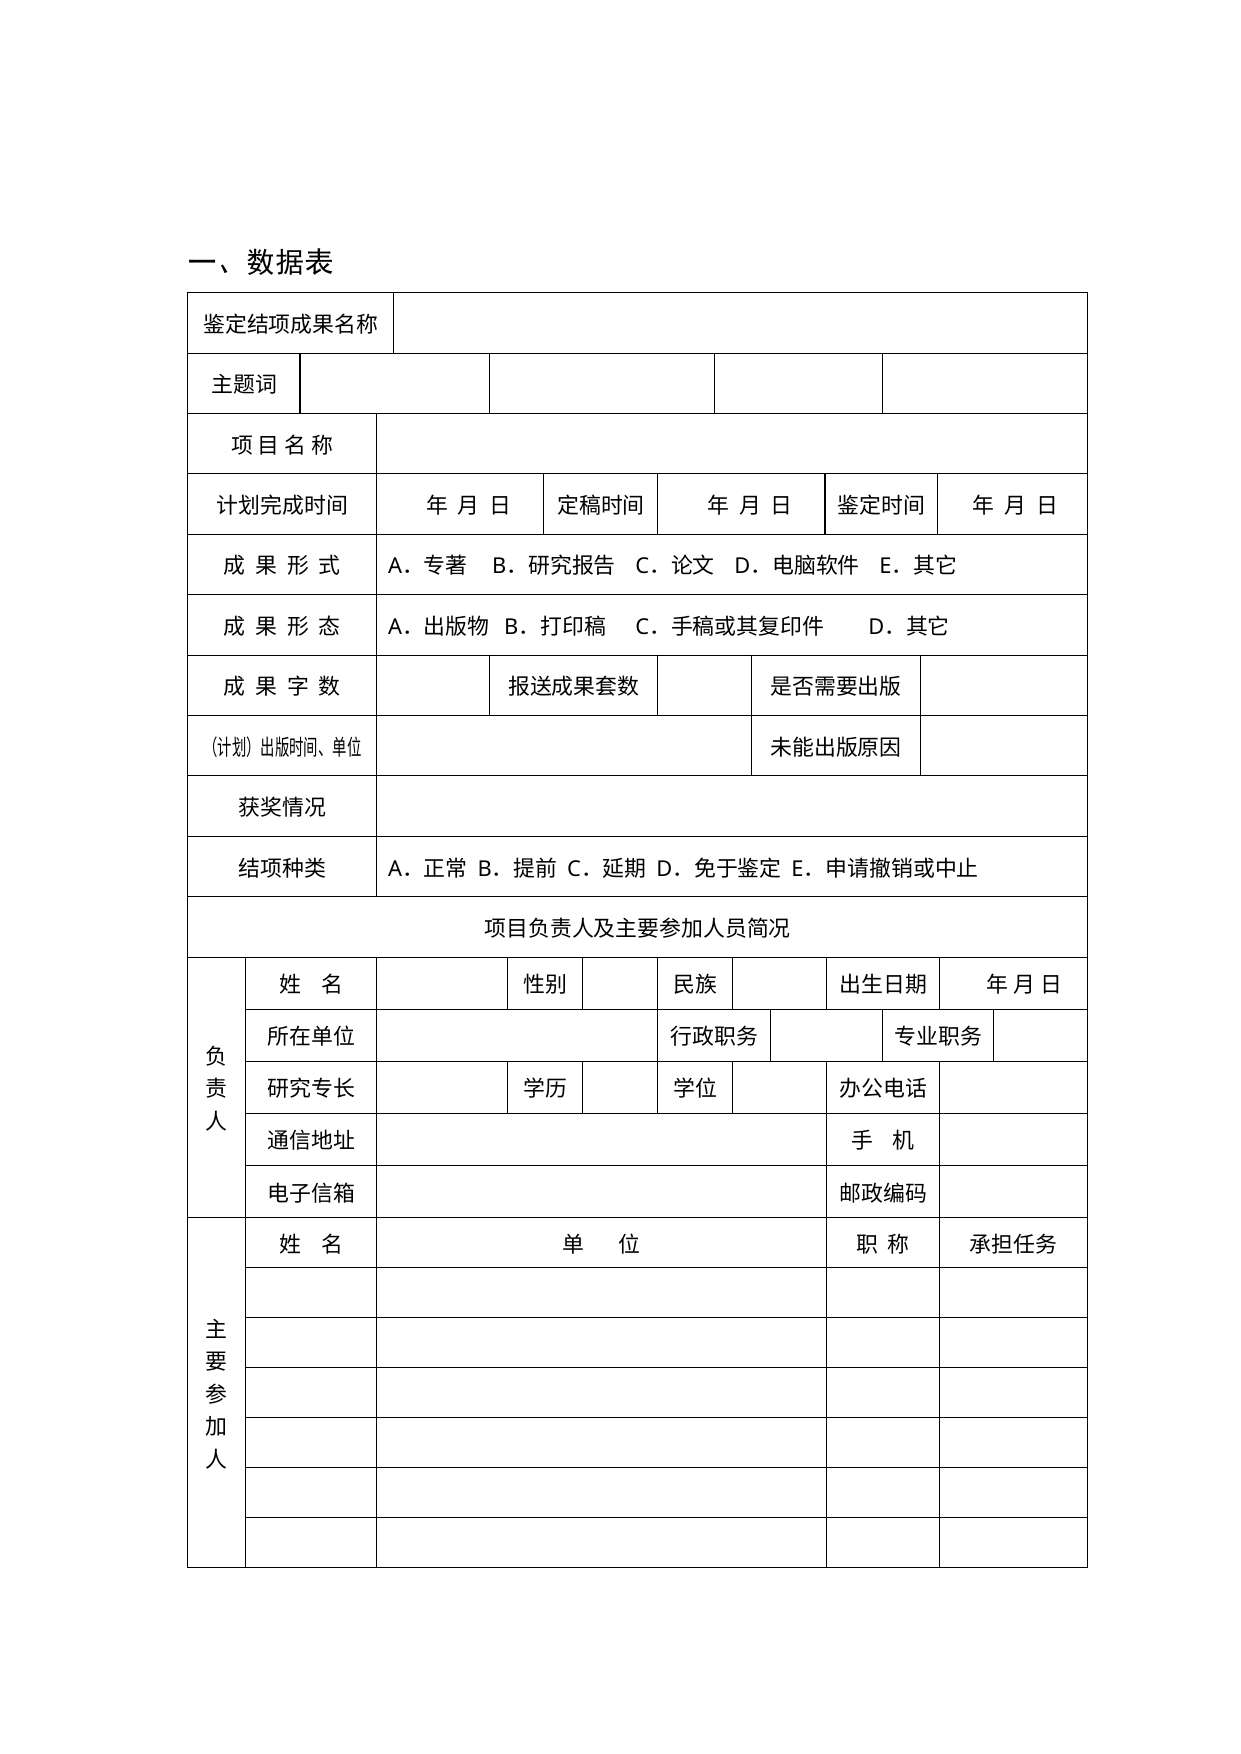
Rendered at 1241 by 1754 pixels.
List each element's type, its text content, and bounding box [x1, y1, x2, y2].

table_cell 主题词 [188, 354, 299, 413]
table_cell 邮政编码 [827, 1166, 939, 1217]
table_cell 年 月 日 [938, 474, 1087, 534]
table_cell （计划）出版时间、单位 [188, 716, 376, 775]
table_cell 出生日期 [827, 958, 939, 1009]
table_cell [733, 1062, 826, 1113]
table_cell [583, 958, 657, 1009]
table_cell [940, 1368, 1087, 1417]
table_cell [827, 1418, 939, 1467]
table_cell [827, 1318, 939, 1367]
table_cell [246, 1418, 376, 1467]
table_cell 结项种类 [188, 837, 376, 896]
table_cell 研究专长 [246, 1062, 376, 1113]
table_cell [377, 1418, 826, 1467]
table_cell 通信地址 [246, 1114, 376, 1165]
table_cell 行政职务 [658, 1010, 770, 1061]
table_cell A．出版物 B．打印稿 C．手稿或其复印件 D．其它 [377, 595, 1087, 654]
table_cell [827, 1518, 939, 1567]
table_cell [940, 1318, 1087, 1367]
table_cell [940, 1062, 1087, 1113]
table_cell [771, 1010, 882, 1061]
table_cell [377, 1368, 826, 1417]
table_cell [377, 958, 507, 1009]
table_cell [940, 1468, 1087, 1517]
table_cell [583, 1062, 657, 1113]
table_cell [377, 1010, 657, 1061]
table_cell [994, 1010, 1087, 1061]
table_cell 负责人 [188, 958, 245, 1217]
table_cell 手 机 [827, 1114, 939, 1165]
table_cell 项目负责人及主要参加人员简况 [188, 897, 1087, 957]
table_cell 民族 [658, 958, 732, 1009]
table_cell 项 目 名 称 [188, 414, 376, 473]
table_cell 成 果 字 数 [188, 656, 376, 715]
table_cell [377, 1114, 826, 1165]
table_cell 计划完成时间 [188, 474, 376, 534]
table_cell 学历 [508, 1062, 582, 1113]
table_cell 专业职务 [883, 1010, 993, 1061]
table_header 鉴定结项成果名称 [188, 293, 393, 352]
table_cell [940, 1418, 1087, 1467]
table_cell [377, 1268, 826, 1317]
table_cell [827, 1368, 939, 1417]
table_cell [940, 1166, 1087, 1217]
table_cell [377, 1166, 826, 1217]
table_cell [246, 1468, 376, 1517]
table_cell 报送成果套数 [490, 656, 657, 715]
table_cell [940, 1268, 1087, 1317]
table_cell [377, 776, 1087, 836]
table_cell 学位 [658, 1062, 732, 1113]
table_cell A．正常 B．提前 C．延期 D．免于鉴定 E．申请撤销或中止 [377, 837, 1087, 896]
table_cell [301, 354, 489, 413]
table_cell 姓 名 [246, 1218, 376, 1267]
table_header [394, 293, 1087, 352]
table_cell 定稿时间 [544, 474, 657, 534]
table_cell [827, 1268, 939, 1317]
table_cell 性别 [508, 958, 582, 1009]
table_cell 承担任务 [940, 1218, 1087, 1267]
table_cell 年 月 日 [658, 474, 824, 534]
table_cell 年 月 日 [940, 958, 1087, 1009]
table_cell [940, 1518, 1087, 1567]
table_cell [921, 656, 1087, 715]
table_cell [246, 1268, 376, 1317]
table_cell [733, 958, 826, 1009]
table_cell A．专著 B．研究报告 C．论文 D．电脑软件 E．其它 [377, 535, 1087, 594]
table_cell [883, 354, 1087, 413]
table_cell 办公电话 [827, 1062, 939, 1113]
table_cell [490, 354, 714, 413]
table_cell 鉴定时间 [826, 474, 937, 534]
table_cell 职 称 [827, 1218, 939, 1267]
table_cell 单 位 [377, 1218, 826, 1267]
table_cell 未能出版原因 [752, 716, 920, 775]
table_cell 电子信箱 [246, 1166, 376, 1217]
table_cell [377, 1518, 826, 1567]
table_cell [246, 1518, 376, 1567]
table_cell [377, 1318, 826, 1367]
text 一、数据表 [187, 227, 1053, 292]
table_cell [246, 1368, 376, 1417]
table_cell 所在单位 [246, 1010, 376, 1061]
table_cell 姓 名 [246, 958, 376, 1009]
table_cell [940, 1114, 1087, 1165]
table_cell [377, 1468, 826, 1517]
table_cell [715, 354, 882, 413]
table_cell [658, 656, 751, 715]
table_cell 是否需要出版 [752, 656, 920, 715]
table_cell 年 月 日 [377, 474, 543, 534]
table_cell 成 果 形 态 [188, 595, 376, 654]
table_cell 主要参加人 [188, 1218, 245, 1567]
table_cell 获奖情况 [188, 776, 376, 836]
table_cell 成 果 形 式 [188, 535, 376, 594]
table_cell [827, 1468, 939, 1517]
table_cell [377, 1062, 507, 1113]
table_cell [377, 716, 751, 775]
table_cell [377, 414, 1087, 473]
table_cell [377, 656, 489, 715]
table_cell [921, 716, 1087, 775]
table_cell [246, 1318, 376, 1367]
